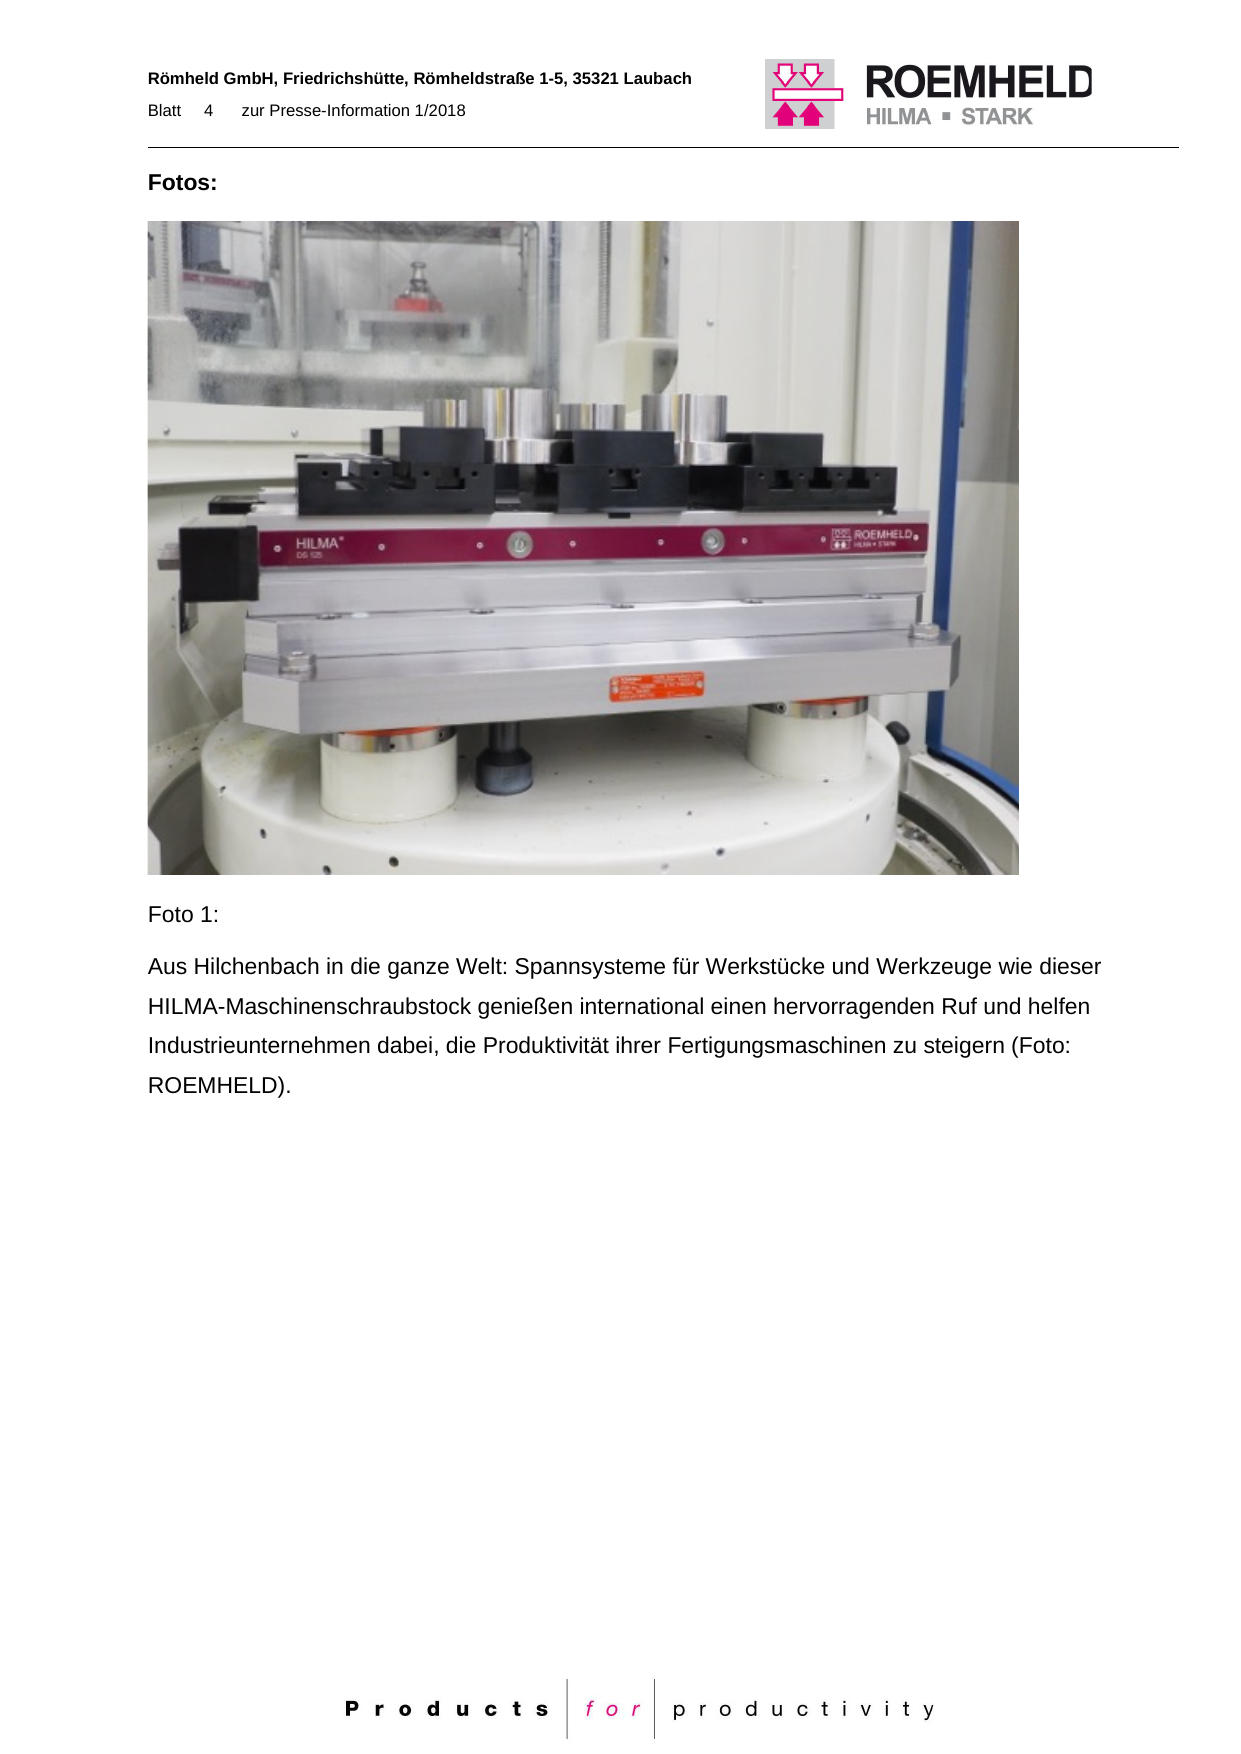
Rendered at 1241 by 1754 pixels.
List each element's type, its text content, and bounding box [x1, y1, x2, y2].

picture [763, 59, 1092, 128]
text Aus Hilchenbach in die ganze Welt: Spannsysteme für Werkstücke und Werkzeuge wie dieser HILMA-Maschinenschraubstock genießen international einen hervorragenden Ruf und helfen Industrieunternehmen dabei, die Produktivität ihrer Fertigungsmaschinen zu steigern (Foto: ROEMHELD). [148, 953, 1162, 1098]
picture [147, 221, 1019, 875]
text Fotos: [148, 169, 1162, 195]
picture [299, 1663, 990, 1749]
text Foto 1: [148, 901, 1162, 927]
